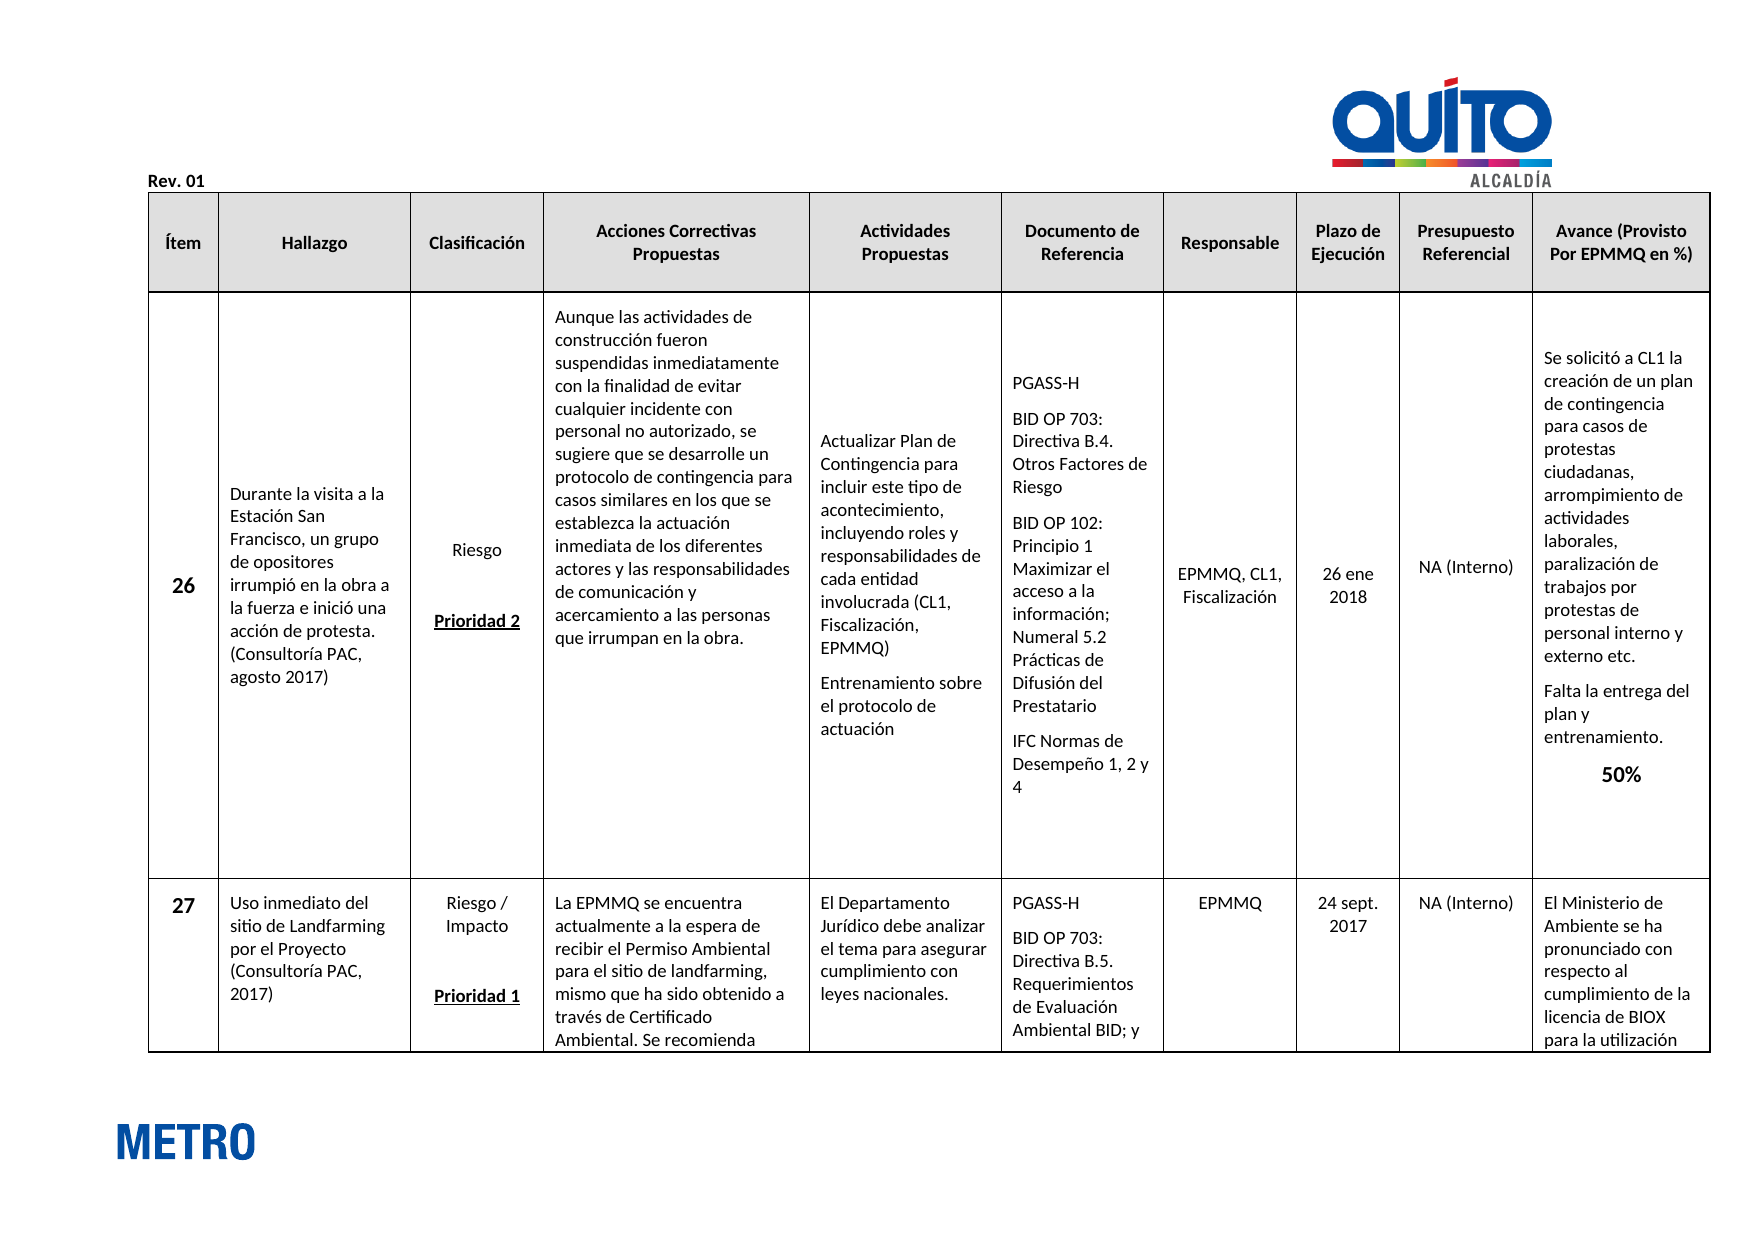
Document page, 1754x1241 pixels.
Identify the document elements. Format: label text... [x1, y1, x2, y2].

table_cell Se solicitó a CL1 la creación de un plan de contingencia para casos de protestas ciudadanas, arrompimiento de actividades laborales, paralización de trabajos por protestas de personal interno y externo etc. Falta la entrega del plan y entrenamiento. 50% [1533, 293, 1709, 877]
table_cell 26 [149, 293, 218, 877]
table_cell Uso inmediato del sitio de Landfarming por el Proyecto (Consultoría PAC, 2017) [219, 879, 410, 1051]
table_cell 27 [149, 879, 218, 1051]
table_header Documento de Referencia [1002, 193, 1163, 291]
table_header Responsable [1164, 193, 1296, 291]
table_cell EPMMQ [1164, 879, 1296, 1051]
table_header Avance (Provisto Por EPMMQ en %) [1533, 193, 1709, 291]
table_cell NA (Interno) [1400, 293, 1532, 877]
table_header Plazo de Ejecución [1297, 193, 1399, 291]
table_cell NA (Interno) [1400, 879, 1532, 1051]
table_cell Riesgo / Impacto Prioridad 1 [411, 879, 543, 1051]
table_cell 24 sept. 2017 [1297, 879, 1399, 1051]
table_header Actividades Propuestas [810, 193, 1001, 291]
table_cell 26 ene 2018 [1297, 293, 1399, 877]
table_cell El Departamento Jurídico debe analizar el tema para asegurar cumplimiento con leyes nacionales. [810, 879, 1001, 1051]
table_header Presupuesto Referencial [1400, 193, 1532, 291]
table_cell Actualizar Plan de Contingencia para incluir este tipo de acontecimiento, incluyendo roles y responsabilidades de cada entidad involucrada (CL1, Fiscalización, EPMMQ) Entrenamiento sobre el protocolo de actuación [810, 293, 1001, 877]
table_header Hallazgo [219, 193, 410, 291]
table_header Clasificación [411, 193, 543, 291]
table_cell Aunque las actividades de construcción fueron suspendidas inmediatamente con la finalidad de evitar cualquier incidente con personal no autorizado, se sugiere que se desarrolle un protocolo de contingencia para casos similares en los que se establezca la actuación inmediata de los diferentes actores y las responsabilidades de comunicación y acercamiento a las personas que irrumpan en la obra. [544, 293, 809, 877]
table_cell Riesgo Prioridad 2 [411, 293, 543, 877]
table_header Ítem [149, 193, 218, 291]
table_cell PGASS-H BID OP 703: Directiva B.4. Otros Factores de Riesgo BID OP 102: Principio 1 Maximizar el acceso a la información; Numeral 5.2 Prácticas de Difusión del Prestatario IFC Normas de Desempeño 1, 2 y 4 [1002, 293, 1163, 877]
table_cell EPMMQ, CL1, Fiscalización [1164, 293, 1296, 877]
table_cell Durante la visita a la Estación San Francisco, un grupo de opositores irrumpió en la obra a la fuerza e inició una acción de protesta. (Consultoría PAC, agosto 2017) [219, 293, 410, 877]
table_header Acciones Correctivas Propuestas [544, 193, 809, 291]
